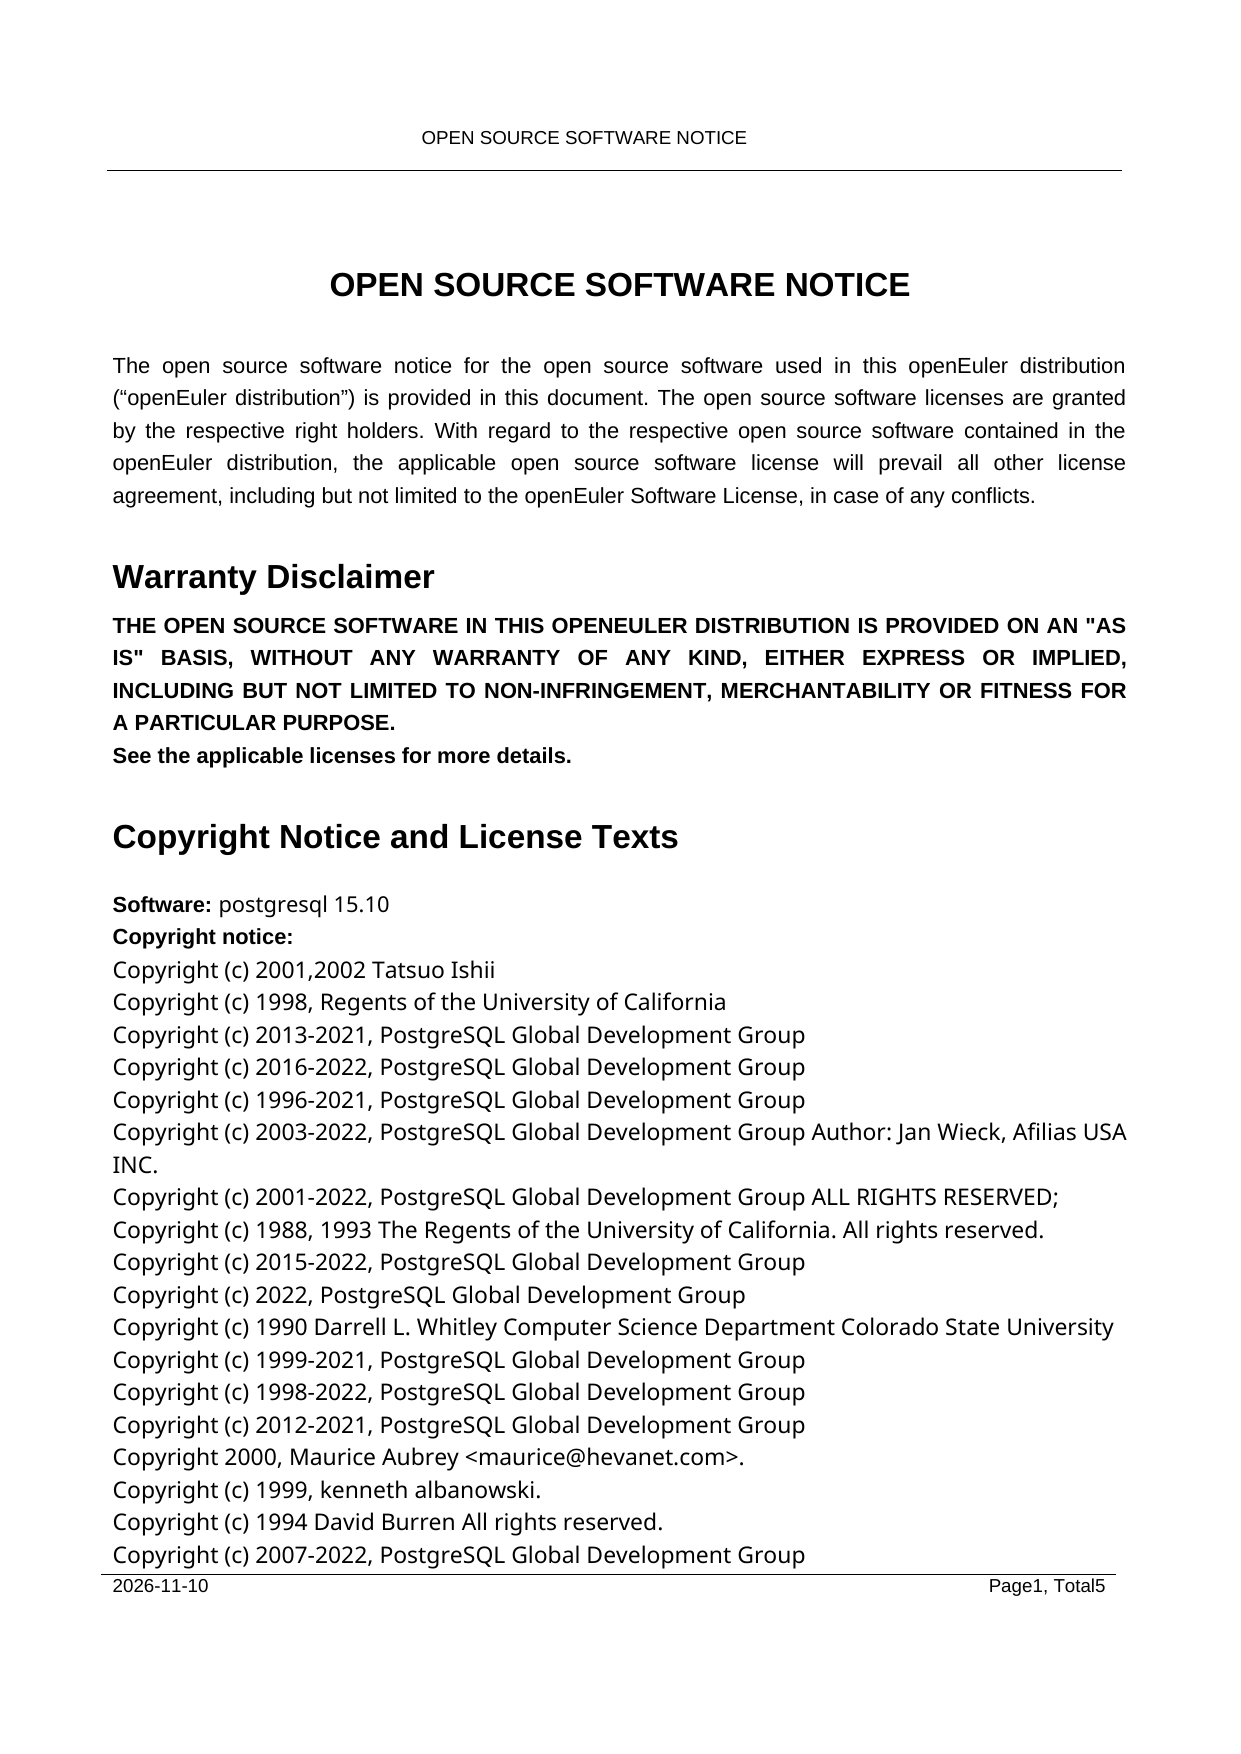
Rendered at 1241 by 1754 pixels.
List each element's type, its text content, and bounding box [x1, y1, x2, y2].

text Warranty Disclaimer [112, 544, 1128, 609]
text Copyright Notice and License Texts [112, 804, 1128, 869]
text Copyright notice: [112, 921, 1128, 953]
text THE OPEN SOURCE SOFTWARE IN THIS OPENEULER DISTRIBUTION IS PROVIDED ON AN "AS IS" BASIS, WITHOUT ANY WARRANTY OF ANY KIND, EITHER EXPRESS OR IMPLIED, INCLUDING BUT NOT LIMITED TO NON-INFRINGEMENT, MERCHANTABILITY OR FITNESS FOR A PARTICULAR PURPOSE. See the applicable licenses for more details. [112, 609, 1128, 771]
text OPEN SOURCE SOFTWARE NOTICE [112, 251, 1128, 316]
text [112, 953, 1128, 1571]
text The open source software notice for the open source software used in this openEuler distribution (“openEuler distribution”) is provided in this document. The open source software licenses are granted by the respective right holders. With regard to the respective open source software contained in the openEuler distribution, the applicable open source software license will prevail all other license agreement, including but not limited to the openEuler Software License, in case of any conflicts. [112, 349, 1128, 511]
text Software: postgresql 15.10 [112, 888, 1128, 921]
